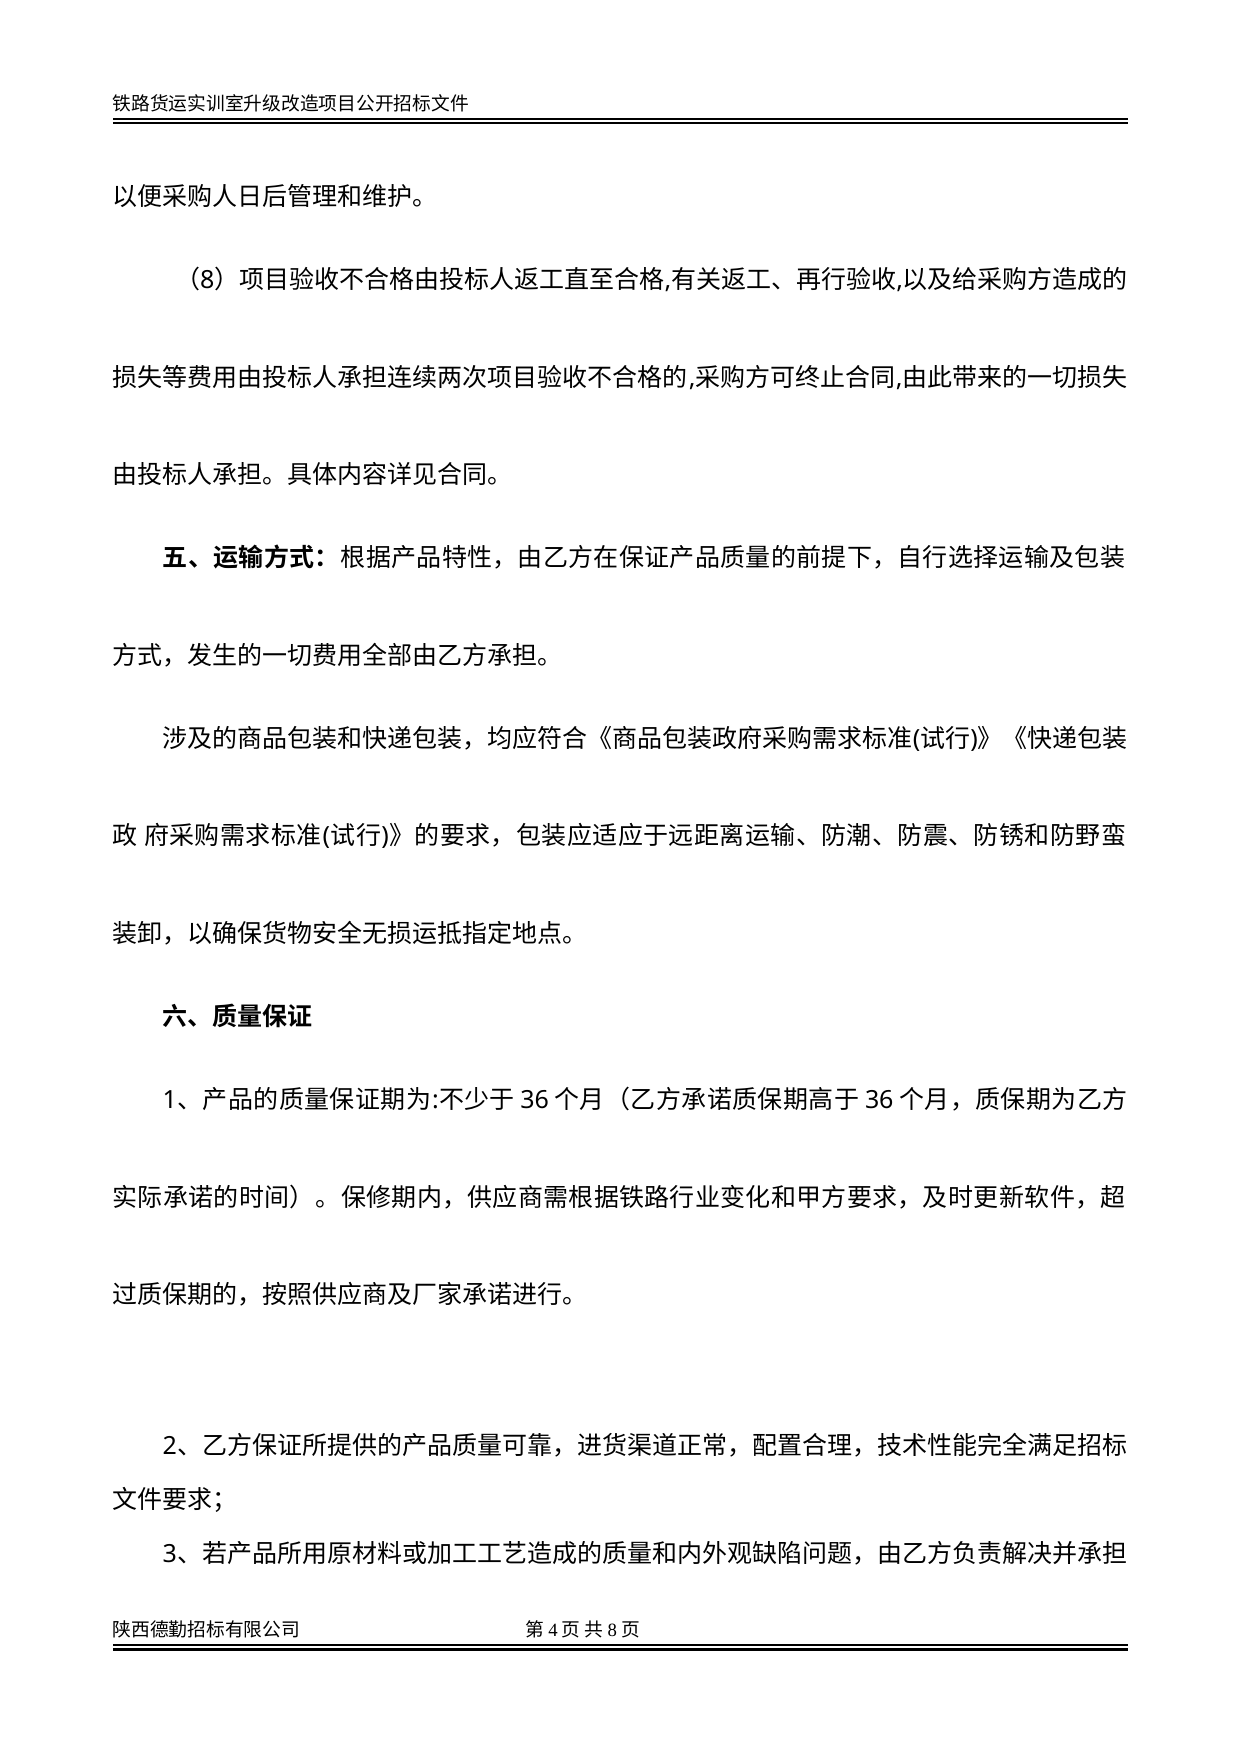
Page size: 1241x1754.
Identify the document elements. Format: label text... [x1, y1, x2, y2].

text 2、乙方保证所提供的产品质量可靠，进货渠道正常，配置合理，技术性能完全满足招标文件要求； [112, 1425, 1128, 1516]
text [112, 162, 1128, 227]
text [112, 1534, 1128, 1570]
text 六、质量保证 [112, 982, 1128, 1047]
text （8）项目验收不合格由投标人返工直至合格,有关返工、再行验收,以及给采购方造成的损失等费用由投标人承担连续两次项目验收不合格的,采购方可终止合同,由此带来的一切损失由投标人承担。具体内容详见合同。 [112, 245, 1128, 505]
text 1、产品的质量保证期为:不少于36个月（乙方承诺质保期高于36个月，质保期为乙方实际承诺的时间）。保修期内，供应商需根据铁路行业变化和甲方要求，及时更新软件，超过质保期的，按照供应商及厂家承诺进行。 [112, 1065, 1128, 1325]
text 涉及的商品包装和快递包装，均应符合《商品包装政府采购需求标准(试行)》《快递包装政 府采购需求标准(试行)》的要求，包装应适应于远距离运输、防潮、防震、防锈和防野蛮装卸，以确保货物安全无损运抵指定地点。 [112, 704, 1128, 964]
text 五、运输方式：根据产品特性，由乙方在保证产品质量的前提下，自行选择运输及包装方式，发生的一切费用全部由乙方承担。 [112, 523, 1128, 686]
